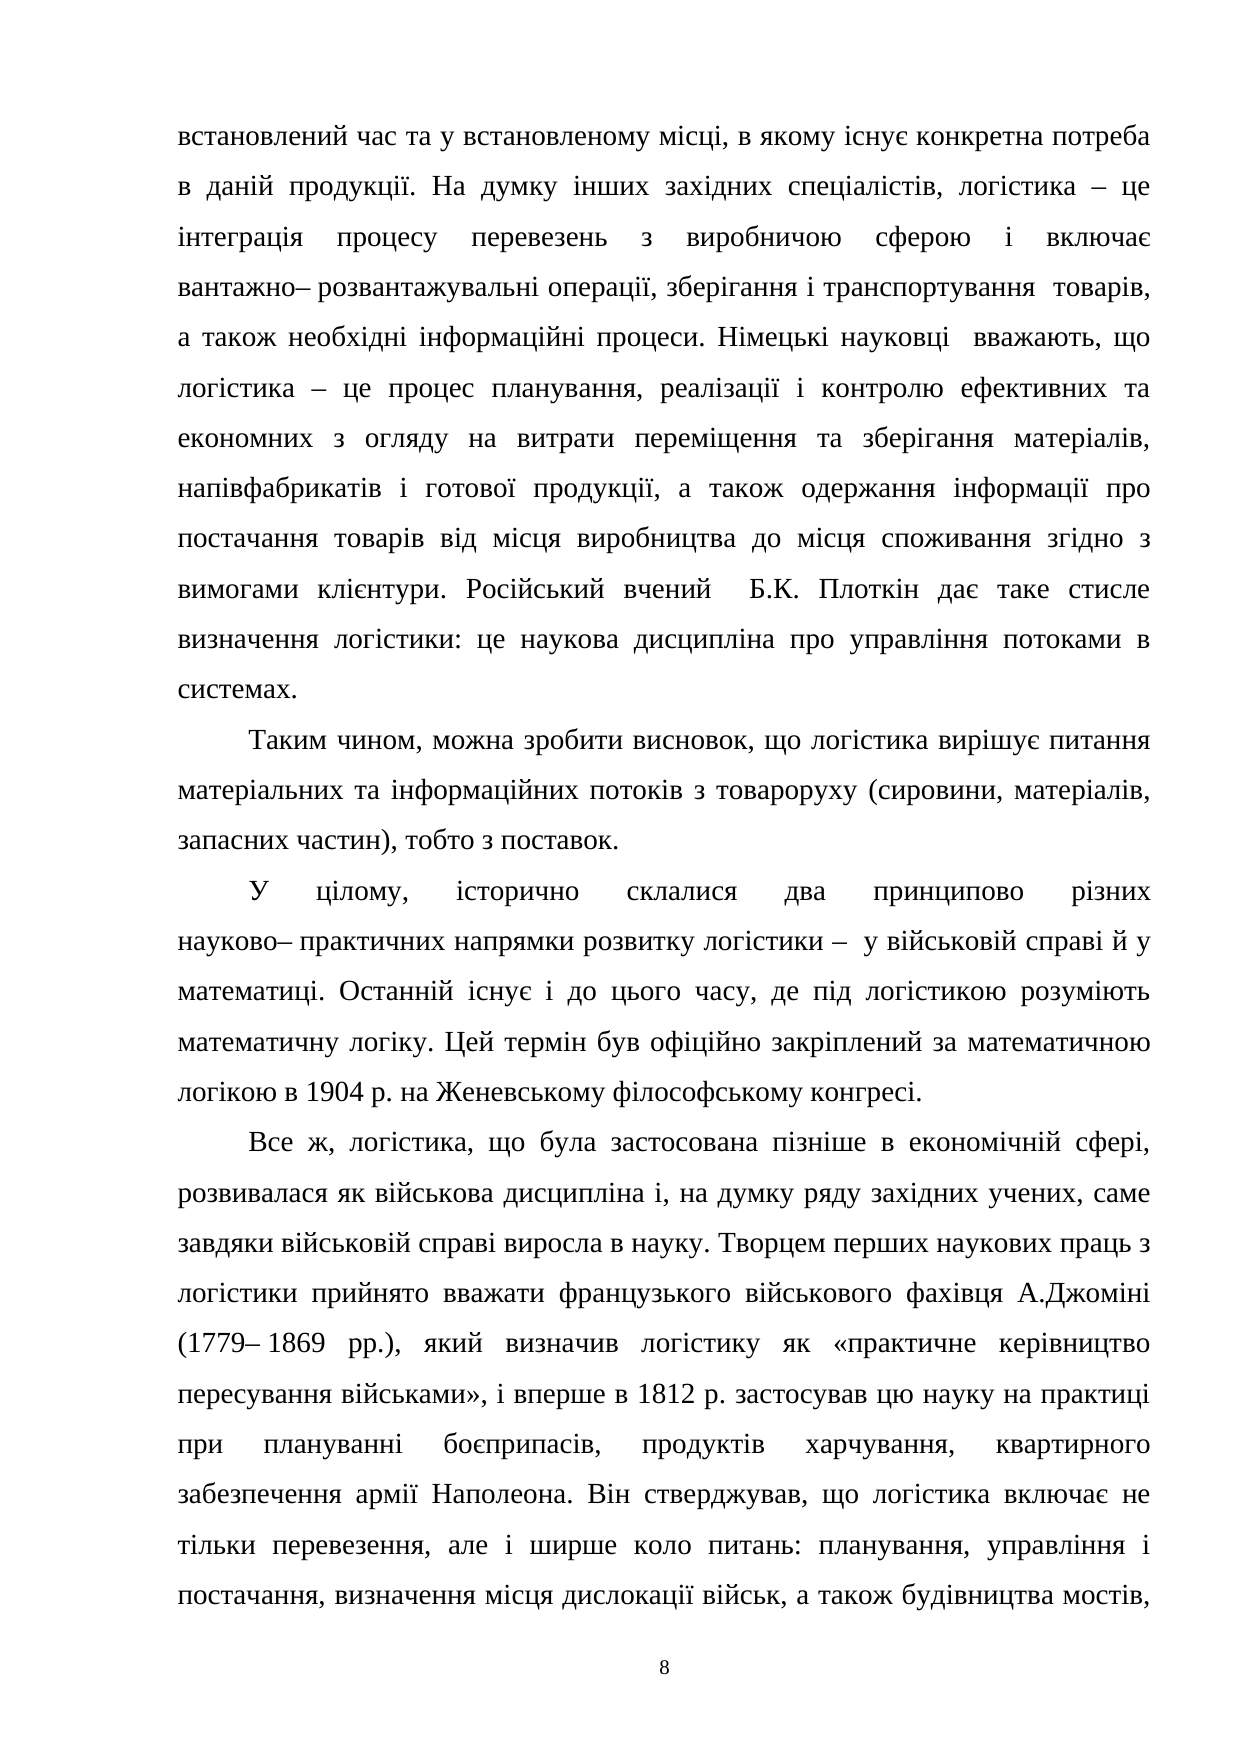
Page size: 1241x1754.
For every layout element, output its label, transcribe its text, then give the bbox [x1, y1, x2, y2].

text Таким чином, можна зробити висновок, що логістика вирішує питання матеріальних та інформаційних потоків з товароруху (сировини, матеріалів, запасних частин), тобто з поставок. [177, 722, 1152, 856]
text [177, 118, 1152, 705]
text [177, 1124, 1152, 1611]
text У цілому, історично склалися два принципово різних науково– практичних напрямки розвитку логістики – у військовій справі й у математиці. Останній існує і до цього часу, де під логістикою розуміють математичну логіку. Цей термін був офіційно закріплений за математичною логікою в 1904 р. на Женевському філософському конгресі. [177, 873, 1152, 1108]
